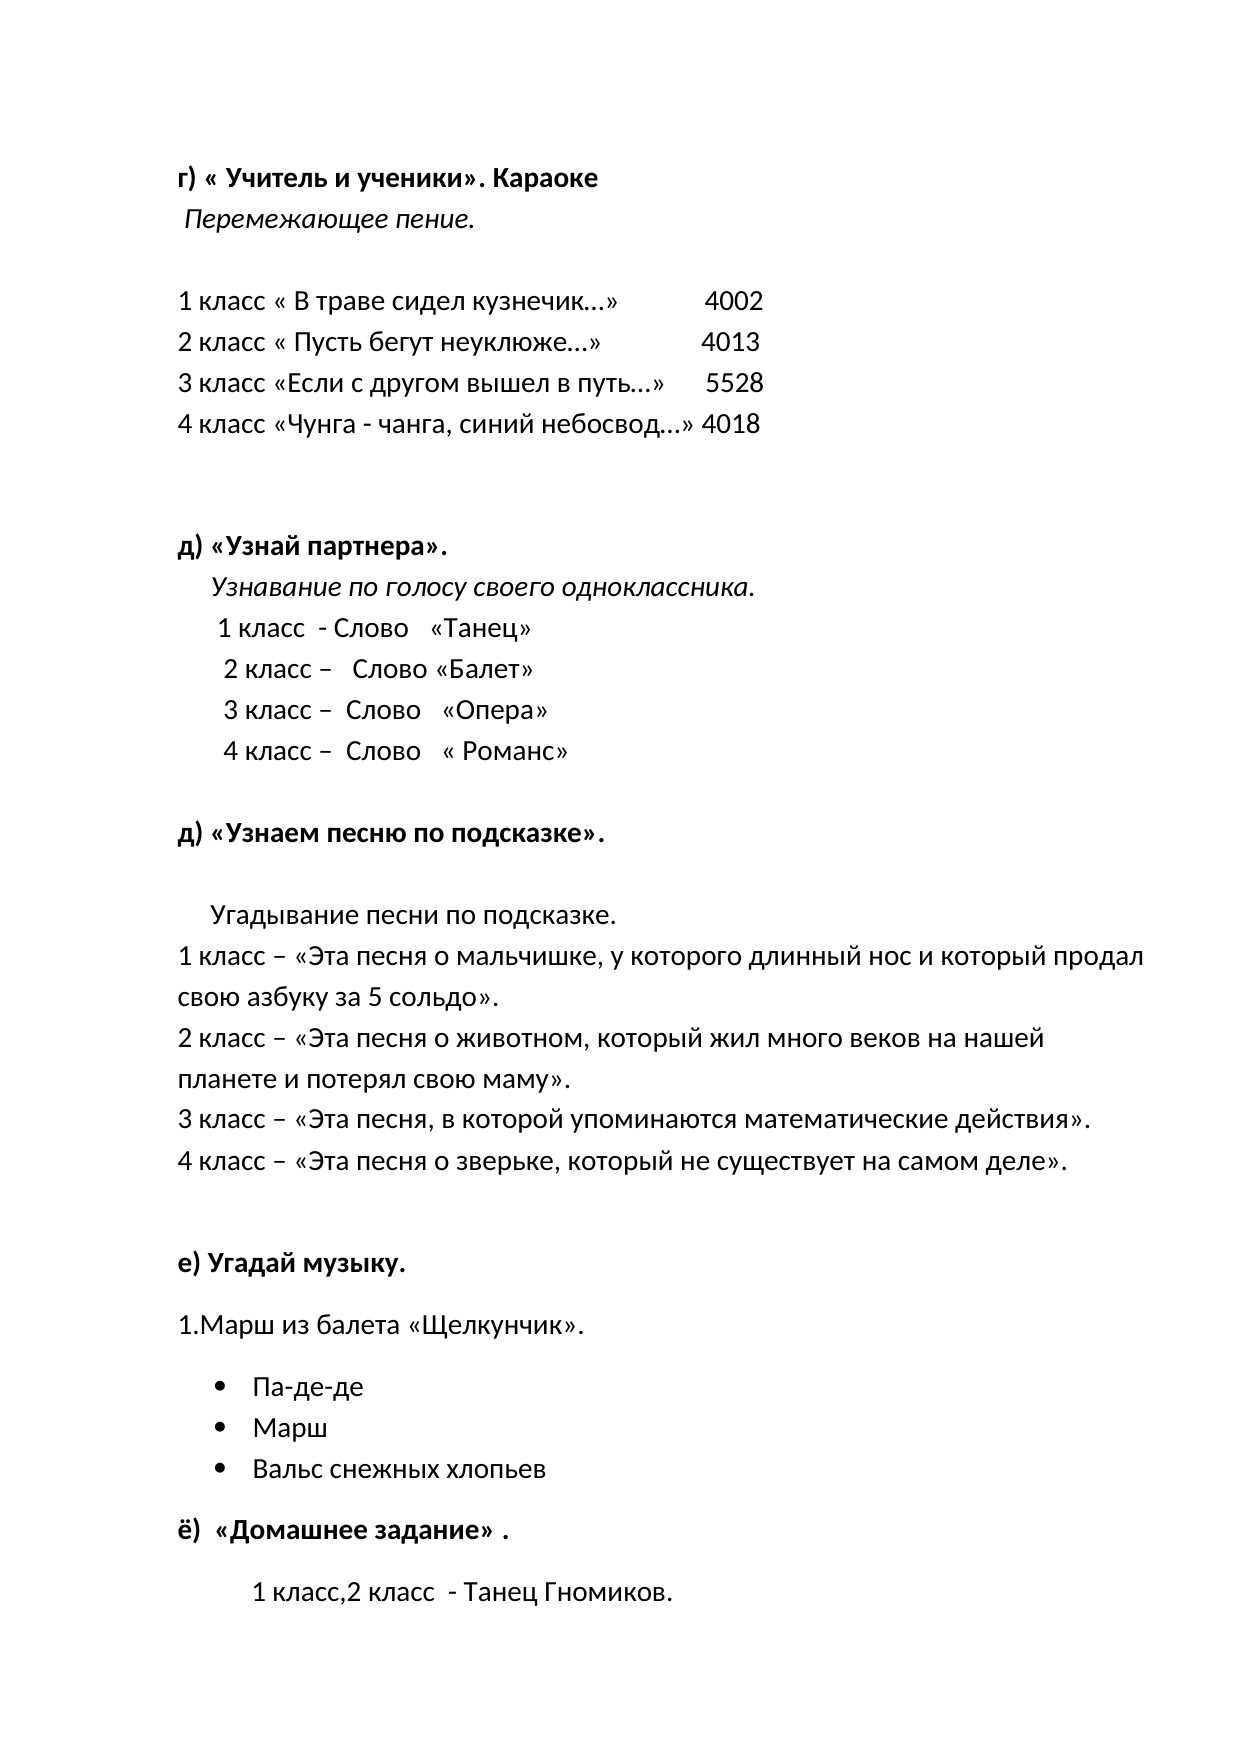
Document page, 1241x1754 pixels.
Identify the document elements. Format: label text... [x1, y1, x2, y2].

text Угадывание песни по подсказке. [177, 896, 1152, 932]
text 3 класс «Если с другом вышел в путь…» 5528 [177, 364, 1152, 399]
text 4 класс «Чунга - чанга, синий небосвод…» 4018 [177, 405, 1152, 440]
text 1 класс,2 класс - Танец Гномиков. [177, 1573, 1152, 1609]
text Перемежающее пение. [177, 200, 1152, 236]
text д) «Узнаем песню по подсказке». [177, 814, 1152, 850]
text 1 класс - Слово «Танец» [177, 609, 1152, 645]
list Па-де-де [215, 1368, 1152, 1403]
text 1.Марш из балета «Щелкунчик». [177, 1306, 1152, 1342]
list Марш [215, 1409, 1152, 1444]
text ё) «Домашнее задание» . [177, 1511, 1152, 1547]
text е) Угадай музыку. [177, 1244, 1152, 1280]
text д) «Узнай партнера». [177, 527, 1152, 563]
text 2 класс – Слово «Балет» [177, 650, 1152, 686]
text 2 класс « Пусть бегут неуклюже…» 4013 [177, 323, 1152, 358]
text 4 класс – «Эта песня о зверьке, который не существует на самом деле». [177, 1142, 1152, 1177]
text 2 класс – «Эта песня о животном, который жил много веков на нашей планете и потерял свою маму». [177, 1019, 1152, 1095]
text 1 класс « В траве сидел кузнечик…» 4002 [177, 282, 1152, 317]
list Вальс снежных хлопьев [215, 1450, 1152, 1485]
text 3 класс – «Эта песня, в которой упоминаются математические действия». [177, 1101, 1152, 1136]
text 4 класс – Слово « Романс» [177, 732, 1152, 768]
text 1 класс – «Эта песня о мальчишке, у которого длинный нос и который продал свою азбуку за 5 сольдо». [177, 937, 1152, 1013]
text г) « Учитель и ученики». Караоке [177, 159, 1152, 195]
text Узнавание по голосу своего одноклассника. [177, 568, 1152, 604]
text 3 класс – Слово «Опера» [177, 691, 1152, 727]
